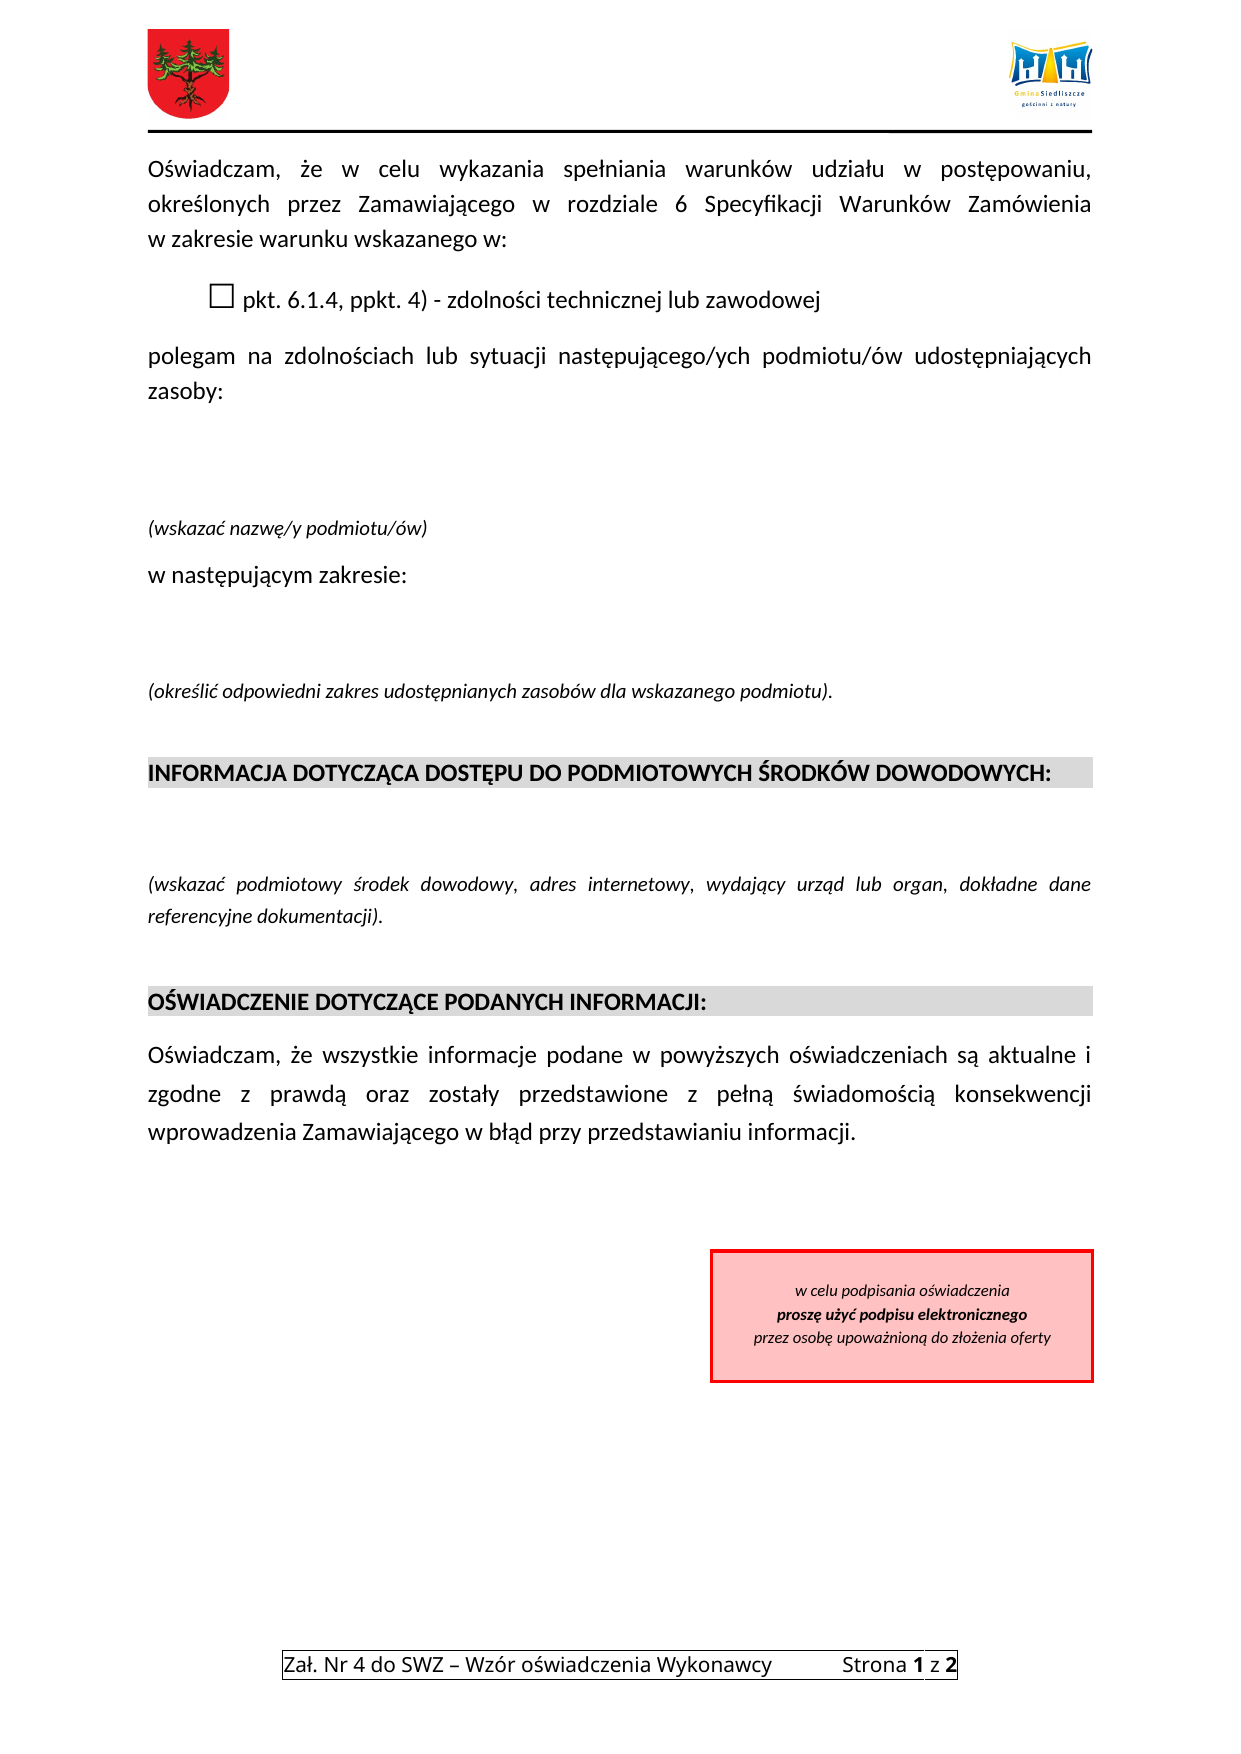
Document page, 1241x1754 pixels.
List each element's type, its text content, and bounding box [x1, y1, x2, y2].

text (wskazać podmiotowy środek dowodowy, adres internetowy, wydający urząd lub organ, dokładne dane referencyjne dokumentacji). [148, 871, 1093, 929]
text INFORMACJA DOTYCZĄCA DOSTĘPU DO PODMIOTOWYCH ŚRODKÓW DOWODOWYCH: [148, 757, 1093, 788]
text Oświadczam, że wszystkie informacje podane w powyższych oświadczeniach są aktualne i zgodne z prawdą oraz zostały przedstawione z pełną świadomością konsekwencji wprowadzenia Zamawiającego w błąd przy przedstawianiu informacji. [148, 1039, 1093, 1146]
table_header w celu podpisania oświadczenia proszę użyć podpisu elektronicznego przez osobę upoważnioną do złożenia oferty [713, 1253, 1091, 1380]
text polegam na zdolnościach lub sytuacji następującego/ych podmiotu/ów udostępniających zasoby: [148, 340, 1093, 406]
text Oświadczam, że w celu wykazania spełniania warunków udziału w postępowaniu, określonych przez Zamawiającego w rozdziale 6 Specyfikacji Warunków Zamówienia w zakresie warunku wskazanego w: [148, 148, 1093, 254]
text (określić odpowiedni zakres udostępnianych zasobów dla wskazanego podmiotu). [148, 678, 1093, 704]
text (wskazać nazwę/y podmiotu/ów) [148, 515, 1093, 540]
picture [147, 29, 230, 119]
text w następującym zakresie: [148, 559, 1093, 589]
list pkt. 6.1.4, ppkt. 4) - zdolności technicznej lub zawodowej [162, 273, 1093, 319]
picture [1008, 29, 1093, 119]
text OŚWIADCZENIE DOTYCZĄCE PODANYCH INFORMACJI: [148, 986, 1093, 1016]
